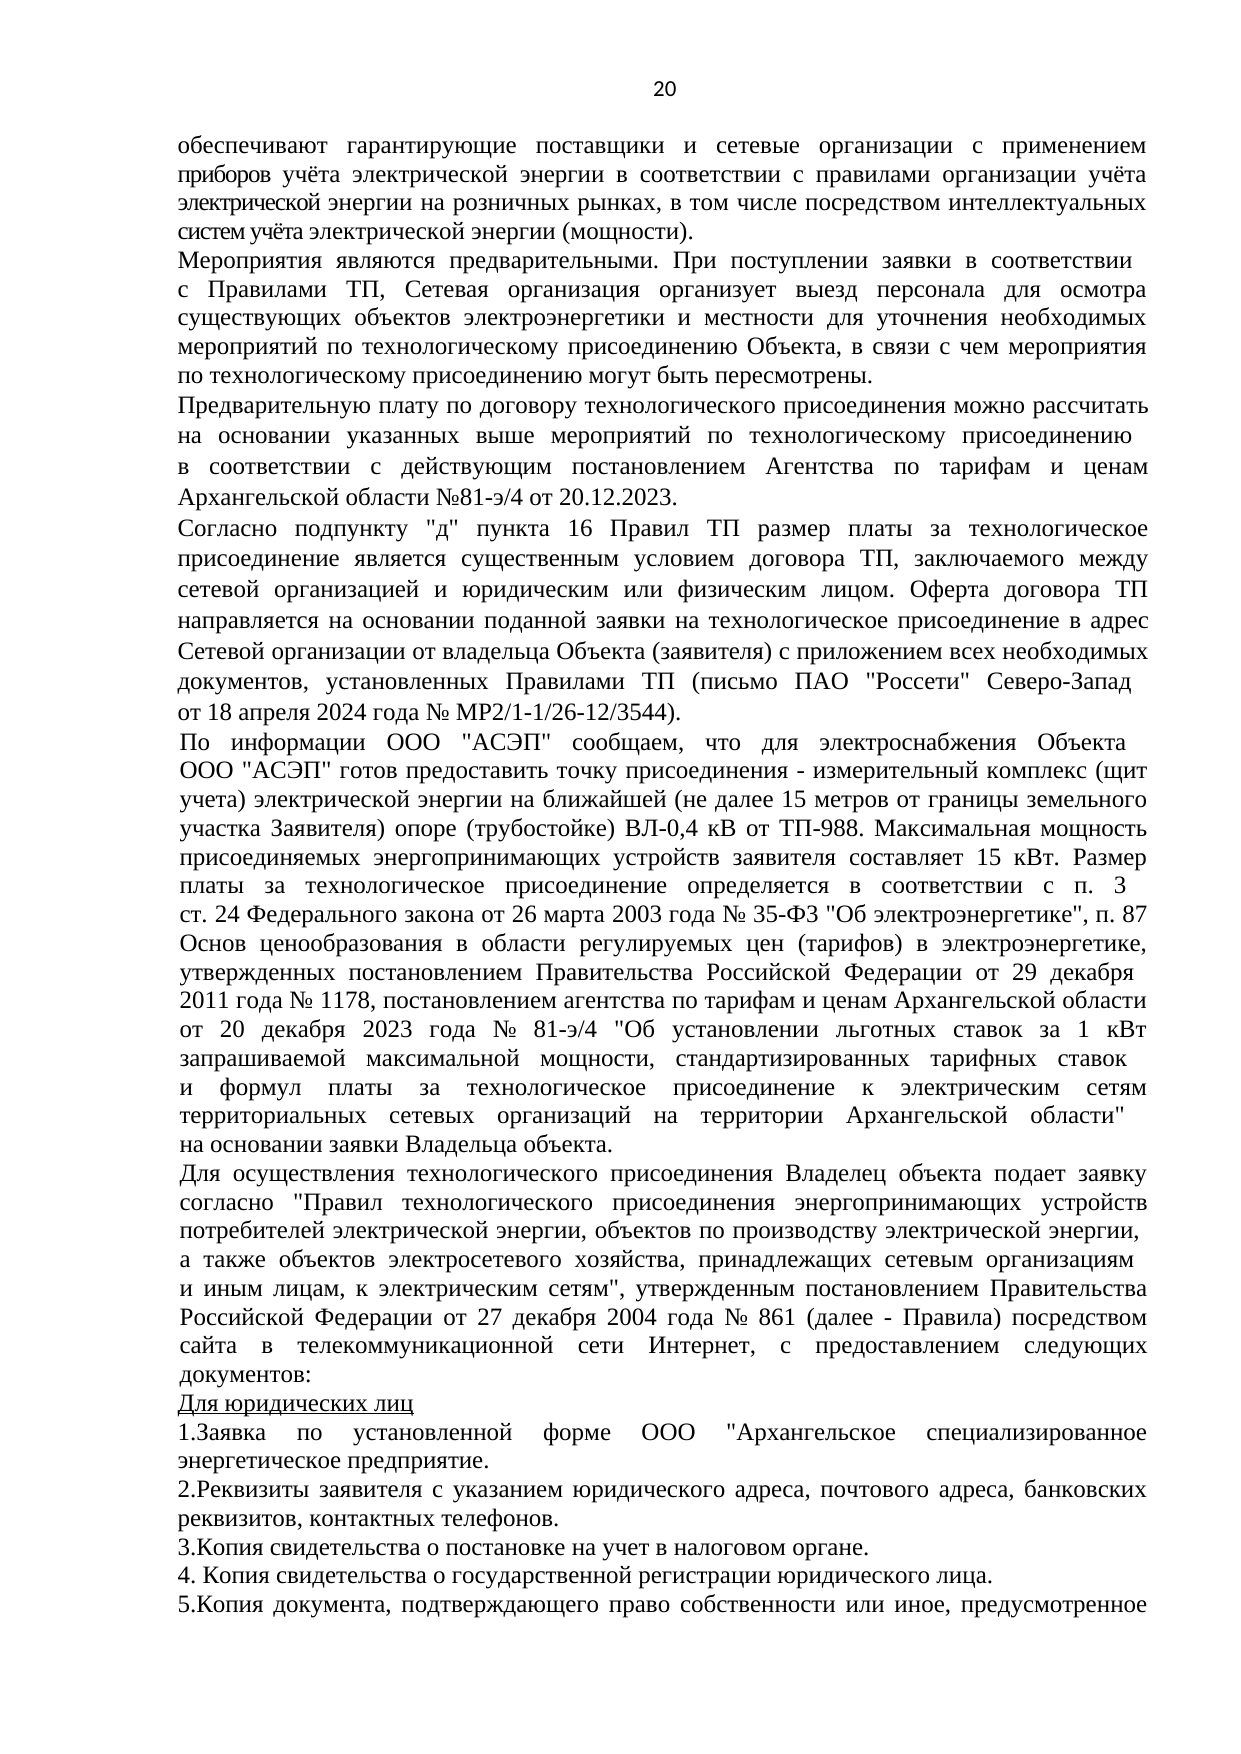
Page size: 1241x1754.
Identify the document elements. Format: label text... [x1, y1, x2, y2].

text Согласно подпункту "д" пункта 16 Правил ТП размер платы за технологическое присоединение является существенным условием договора ТП, заключаемого между сетевой организацией и юридическим или физическим лицом. Оферта договора ТП направляется на основании поданной заявки на технологическое присоединение в адрес Сетевой организации от владельца Объекта (заявителя) с приложением всех необходимых документов, установленных Правилами ТП (письмо ПАО "Россети" Северо-Запад от 18 апреля 2024 года № МР2/1-1/26-12/3544). [177, 512, 1149, 727]
text По информации ООО "АСЭП" сообщаем, что для электроснабжения Объекта ООО "АСЭП" готов предоставить точку присоединения - измерительный комплекс (щит учета) электрической энергии на ближайшей (не далее 15 метров от границы земельного участка Заявителя) опоре (трубостойке) ВЛ-0,4 кВ от ТП-988. Максимальная мощность присоединяемых энергопринимающих устройств заявителя составляет 15 кВт. Размер платы за технологическое присоединение определяется в соответствии с п. 3 ст. 24 Федерального закона от 26 марта 2003 года № 35-Ф3 "Об электроэнергетике", п. 87 Основ ценообразования в области регулируемых цен (тарифов) в электроэнергетике, утвержденных постановлением Правительства Российской Федерации от 29 декабря 2011 года № 1178, постановлением агентства по тарифам и ценам Архангельской области от 20 декабря 2023 года № 81-э/4 "Об установлении льготных ставок за 1 кВт запрашиваемой максимальной мощности, стандартизированных тарифных ставок и формул платы за технологическое присоединение к электрическим сетям территориальных сетевых организаций на территории Архангельской области" на основании заявки Владельца объекта. [179, 727, 1148, 1158]
text Предварительную плату по договору технологического присоединения можно рассчитать на основании указанных выше мероприятий по технологическому присоединению в соответствии с действующим постановлением Агентства по тарифам и ценам Архангельской области №81-э/4 от 20.12.2023. [177, 389, 1149, 512]
text Мероприятия являются предварительными. При поступлении заявки в соответствии с Правилами ТП, Сетевая организация организует выезд персонала для осмотра существующих объектов электроэнергетики и местности для уточнения необходимых мероприятий по технологическому присоединению Объекта, в связи с чем мероприятия по технологическому присоединению могут быть пересмотрены. [177, 245, 1147, 389]
text 3.Копия свидетельства о постановке на учет в налоговом органе. [177, 1532, 1148, 1560]
text 2.Реквизиты заявителя с указанием юридического адреса, почтового адреса, банковских реквизитов, контактных телефонов. [177, 1474, 1148, 1532]
text 1.Заявка по установленной форме ООО "Архангельское специализированное энергетическое предприятие. [177, 1417, 1148, 1474]
text 4. Копия свидетельства о государственной регистрации юридического лица. [177, 1560, 1148, 1589]
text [177, 1589, 1148, 1618]
text Для юридических лиц [177, 1388, 1148, 1417]
text Для осуществления технологического присоединения Владелец объекта подает заявку согласно "Правил технологического присоединения энергопринимающих устройств потребителей электрической энергии, объектов по производству электрической энергии, а также объектов электросетевого хозяйства, принадлежащих сетевым организациям и иным лицам, к электрическим сетям", утвержденным постановлением Правительства Российской Федерации от 27 декабря 2004 года № 861 (далее - Правила) посредством сайта в телекоммуникационной сети Интернет, с предоставлением следующих документов: [179, 1158, 1148, 1388]
